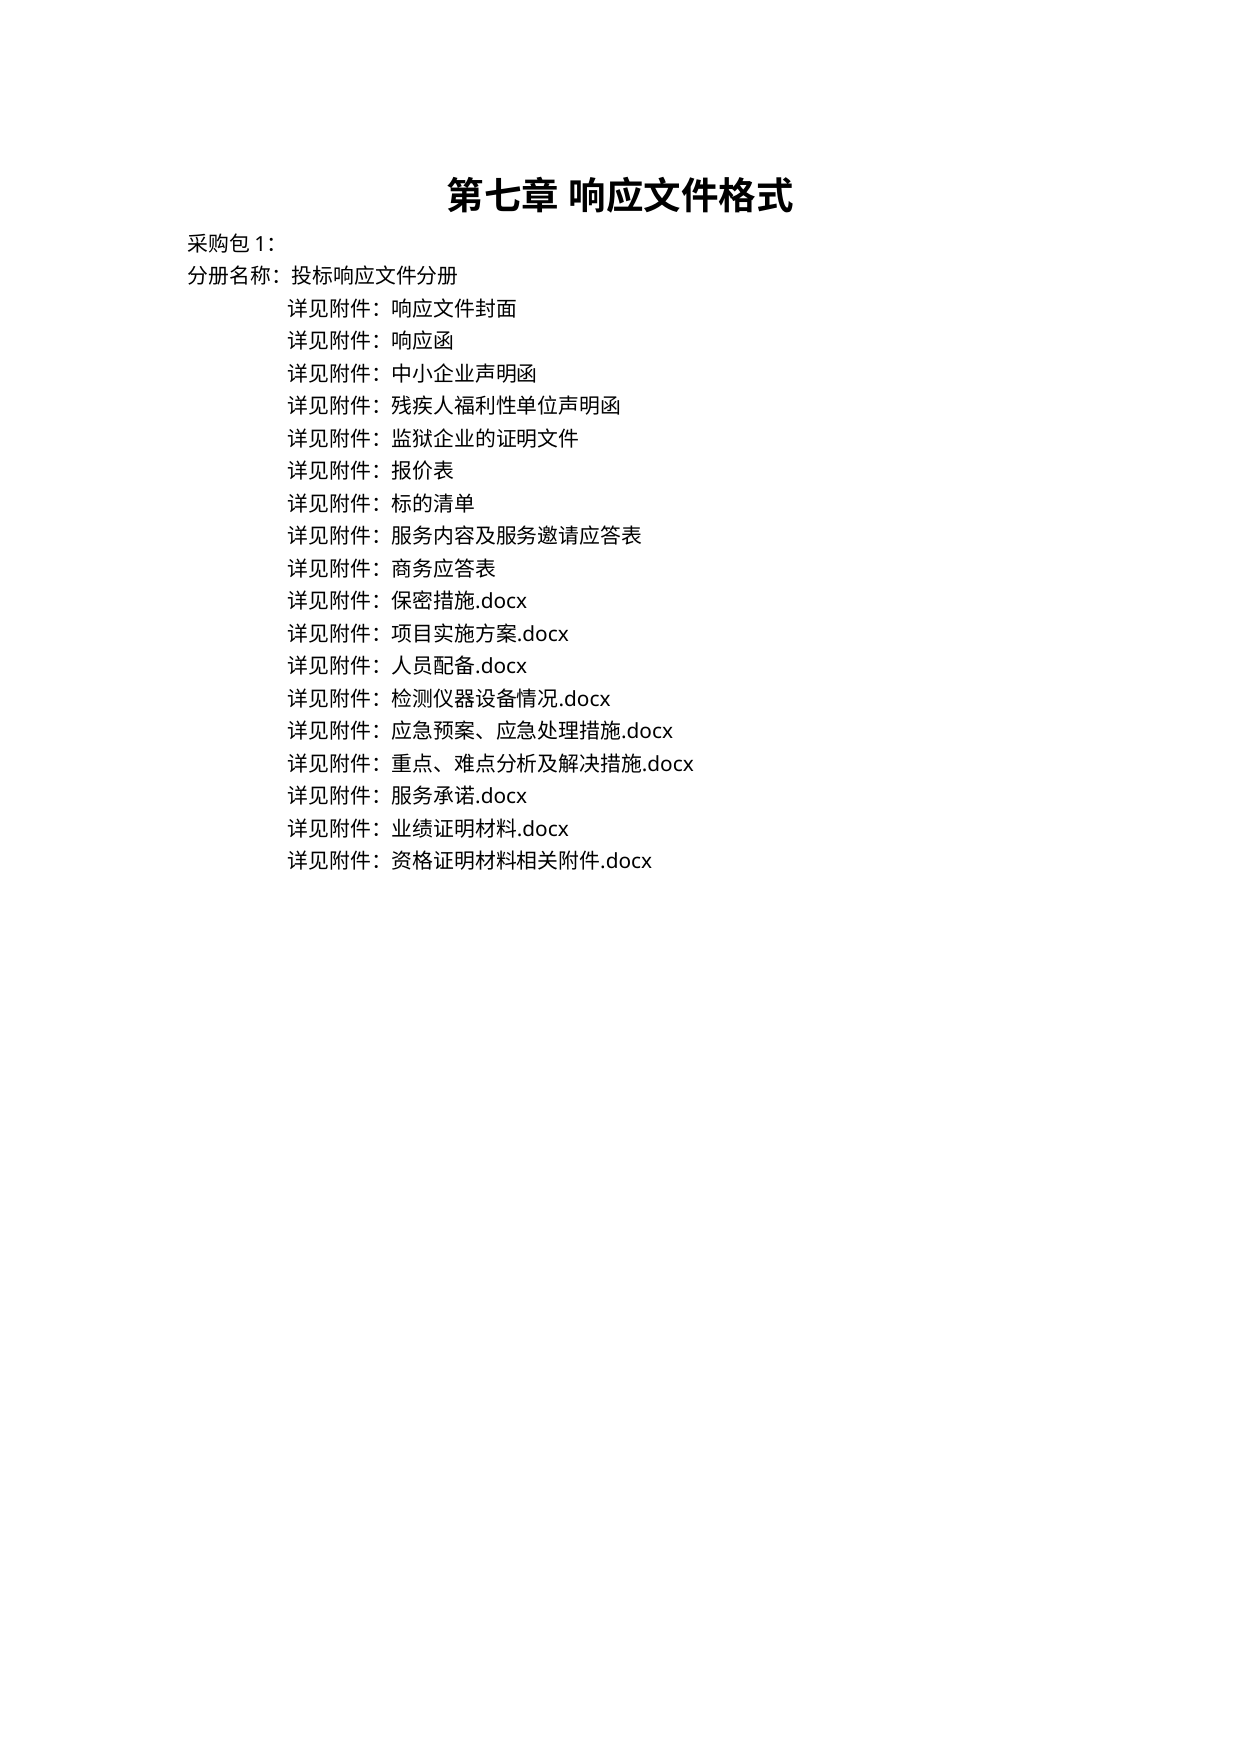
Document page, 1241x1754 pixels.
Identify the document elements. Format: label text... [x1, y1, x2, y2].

text 分册名称：投标响应文件分册 [187, 259, 1053, 292]
text 详见附件：服务内容及服务邀请应答表 [187, 519, 1053, 552]
text 详见附件：响应函 [187, 324, 1053, 357]
text 详见附件：服务承诺.docx [187, 779, 1053, 812]
text 详见附件：检测仪器设备情况.docx [187, 682, 1053, 714]
text 详见附件：监狱企业的证明文件 [187, 422, 1053, 454]
text 详见附件：残疾人福利性单位声明函 [187, 389, 1053, 422]
text 详见附件：应急预案、应急处理措施.docx [187, 714, 1053, 747]
text 详见附件：报价表 [187, 454, 1053, 487]
text 详见附件：响应文件封面 [187, 292, 1053, 324]
text 详见附件：项目实施方案.docx [187, 617, 1053, 649]
text 详见附件：商务应答表 [187, 552, 1053, 584]
text 详见附件：保密措施.docx [187, 584, 1053, 617]
text 详见附件：业绩证明材料.docx [187, 812, 1053, 844]
text 第七章 响应文件格式 [187, 162, 1053, 227]
text 详见附件：标的清单 [187, 487, 1053, 519]
text 详见附件：重点、难点分析及解决措施.docx [187, 747, 1053, 779]
text 采购包1： [187, 227, 1053, 259]
text 详见附件：中小企业声明函 [187, 357, 1053, 389]
text 详见附件：资格证明材料相关附件.docx [187, 844, 1053, 877]
text 详见附件：人员配备.docx [187, 649, 1053, 682]
